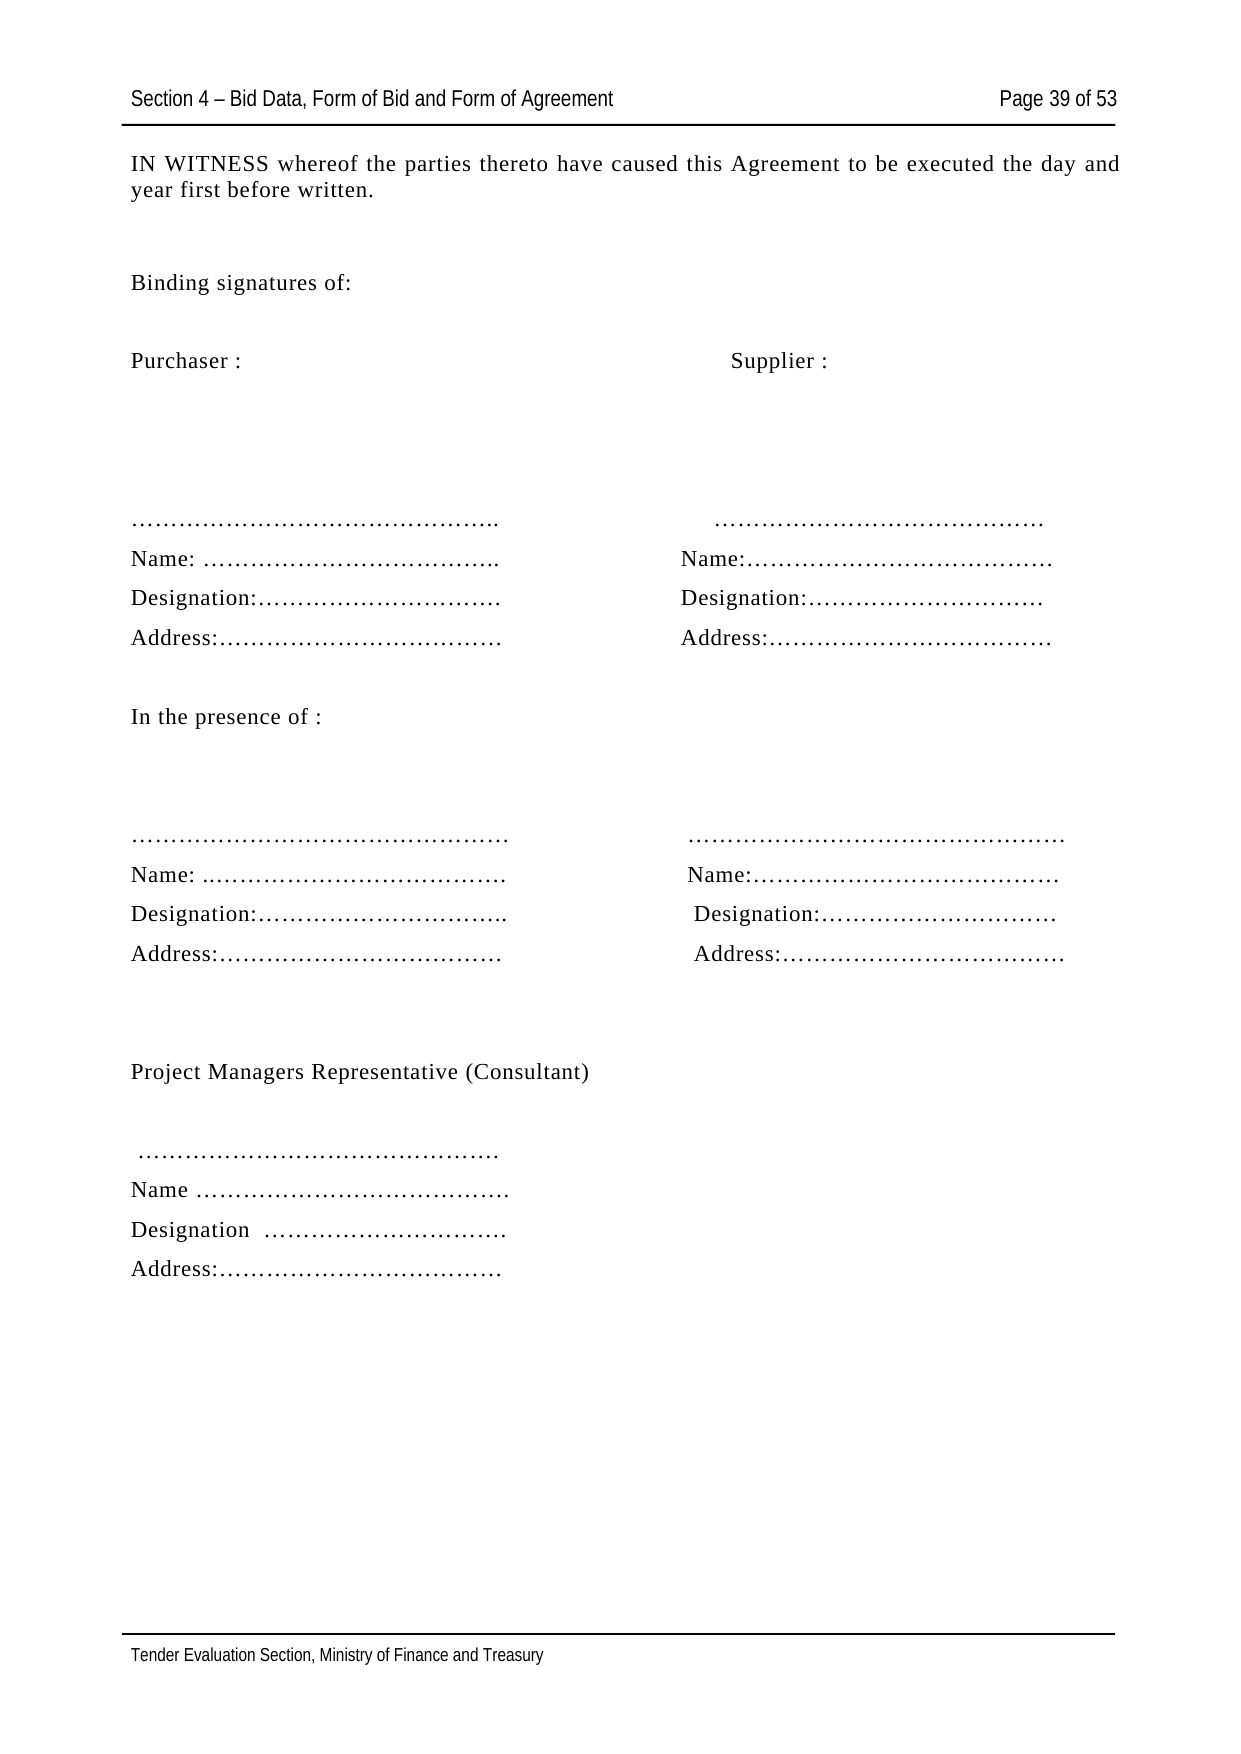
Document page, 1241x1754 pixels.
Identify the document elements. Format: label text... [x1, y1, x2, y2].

text Project Managers Representative (Consultant) [131, 1058, 1122, 1084]
text Binding signatures of: [131, 268, 1122, 295]
text Purchaser : Supplier : [131, 347, 1122, 374]
text ……………………………………….. …………………………………… [131, 505, 1122, 532]
text Name: ……………………………….. Name:………………………………… [131, 545, 1122, 571]
text Designation:…………………………. Designation:………………………… [131, 584, 1122, 611]
text In the presence of : [131, 703, 1122, 729]
text Address:……………………………… [131, 1256, 1122, 1282]
text Designation:………………………….. Designation:………………………… [131, 900, 1122, 927]
text ………………………………………… ………………………………………… [131, 821, 1122, 848]
text Name: ..………………………………. Name:………………………………… [131, 861, 1122, 887]
text ………………………………………. [131, 1137, 1122, 1163]
text Address:……………………………… Address:……………………………… [131, 940, 1122, 966]
text In Witness whereof the parties thereto have caused this Agreement to be executed the day and year first before written. [131, 150, 1122, 203]
text Designation …………………………. [131, 1216, 1122, 1242]
text Name …………………………………. [131, 1177, 1122, 1203]
text Address:……………………………… Address:……………………………… [131, 624, 1122, 650]
